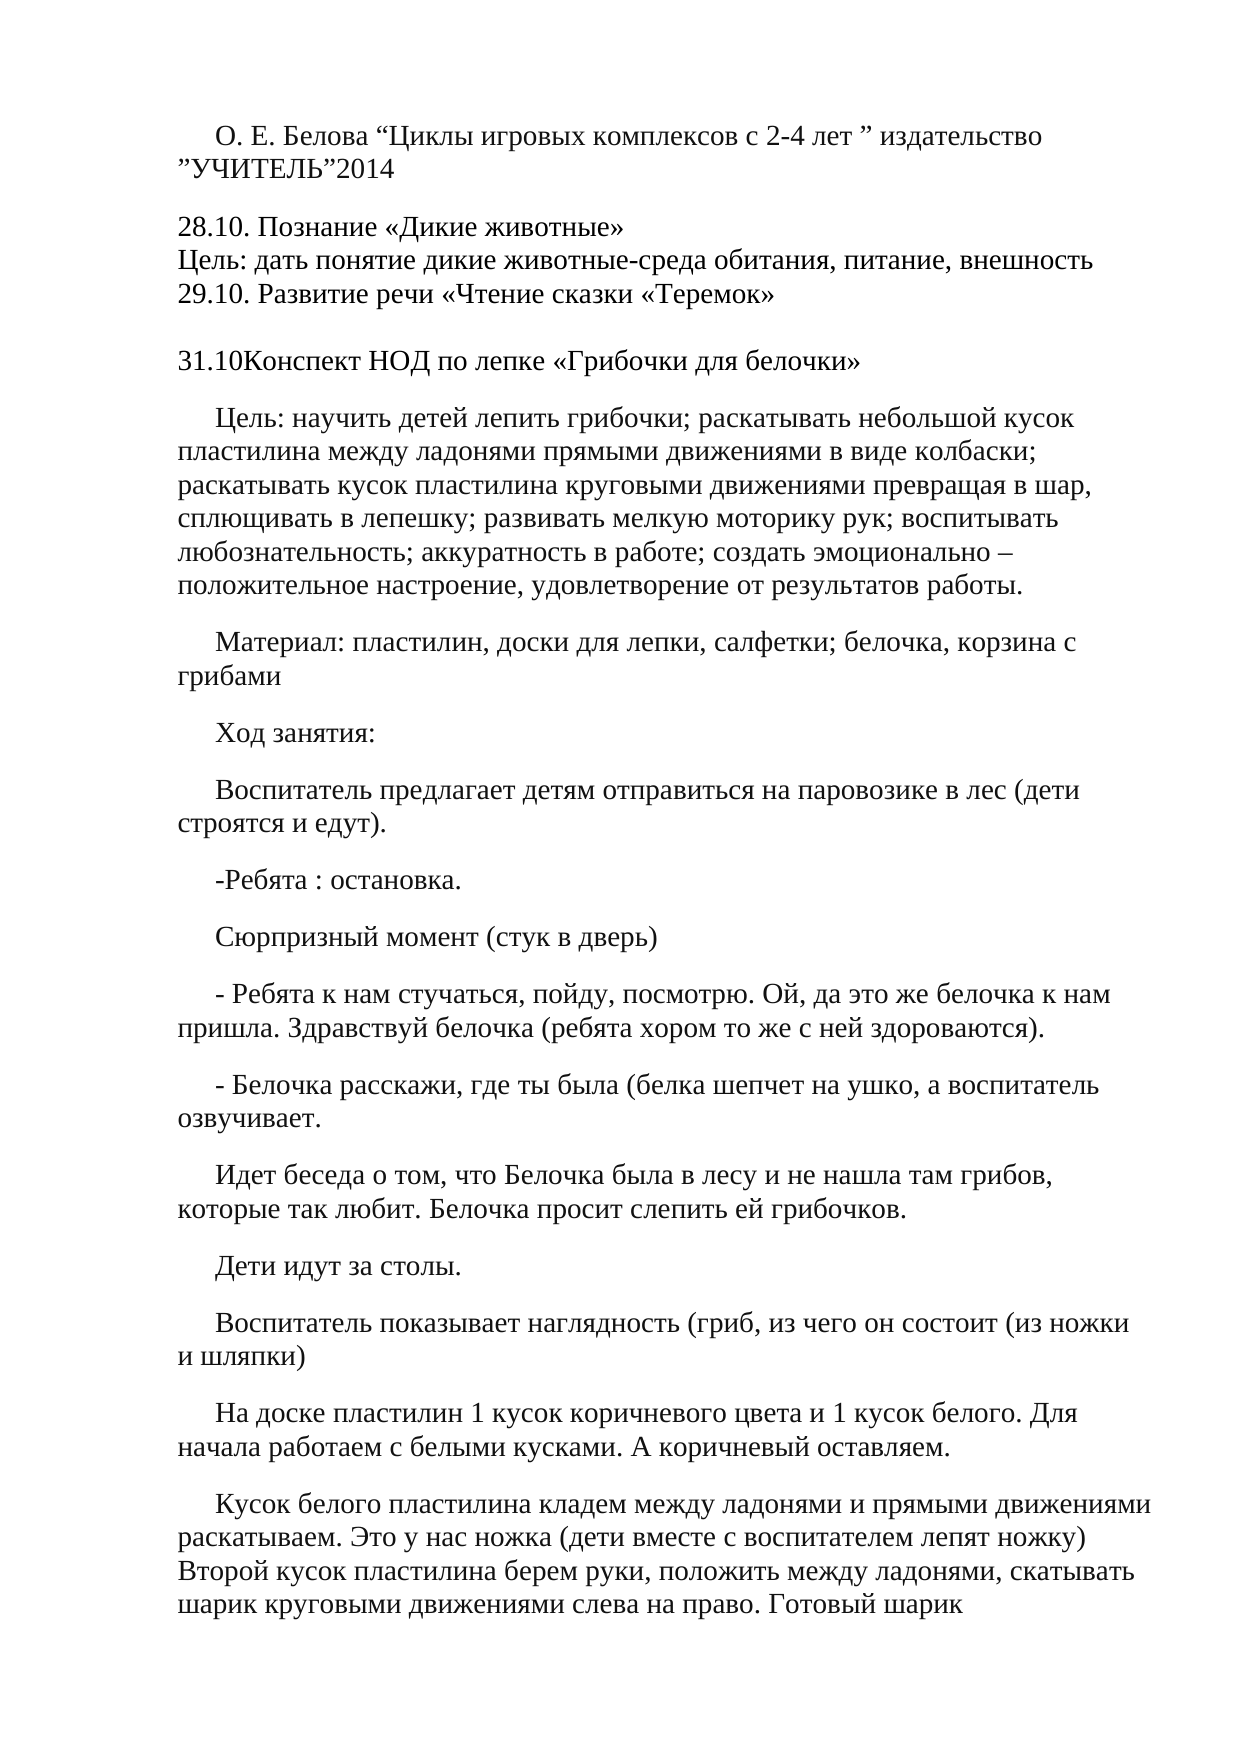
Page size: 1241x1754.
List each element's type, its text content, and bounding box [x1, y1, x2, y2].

text - Белочка расскажи, где ты была (белка шепчет на ушко, а воспитатель озвучивает. [177, 1067, 1152, 1134]
text Идет беседа о том, что Белочка была в лесу и не нашла там грибов, которые так любит. Белочка просит слепить ей грибочков. [177, 1157, 1152, 1224]
text Ход занятия: [177, 715, 1152, 748]
text На доске пластилин 1 кусок коричневого цвета и 1 кусок белого. Для начала работаем с белыми кусками. А коричневый оставляем. [177, 1396, 1152, 1463]
text Воспитатель показывает наглядность (гриб, из чего он состоит (из ножки и шляпки) [177, 1305, 1152, 1372]
text Дети идут за столы. [177, 1248, 1152, 1282]
text Воспитатель предлагает детям отправиться на паровозике в лес (дети строятся и едут). [177, 772, 1152, 839]
text Сюрпризный момент (стук в дверь) [177, 919, 1152, 953]
text 31.10Конспект НОД по лепке «Грибочки для белочки» [177, 343, 1152, 376]
text О. Е. Белова “Циклы игровых комплексов с 2-4 лет ” издательство ”УЧИТЕЛЬ”2014 [177, 118, 1152, 185]
text Цель: научить детей лепить грибочки; раскатывать небольшой кусок пластилина между ладонями прямыми движениями в виде колбаски; раскатывать кусок пластилина круговыми движениями превращая в шар, сплющивать в лепешку; развивать мелкую моторику рук; воспитывать любознательность; аккуратность в работе; создать эмоционально – положительное настроение, удовлетворение от результатов работы. [177, 400, 1152, 601]
text - Ребята к нам стучаться, пойду, посмотрю. Ой, да это же белочка к нам пришла. Здравствуй белочка (ребята хором то же с ней здороваются). [177, 976, 1152, 1043]
text Цель: дать понятие дикие животные-среда обитания, питание, внешность [177, 242, 1152, 276]
text 28.10. Познание «Дикие животные» [177, 209, 1152, 242]
text Материал: пластилин, доски для лепки, салфетки; белочка, корзина с грибами [177, 624, 1152, 692]
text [177, 1486, 1152, 1620]
text -Ребята : остановка. [177, 862, 1152, 896]
text 29.10. Развитие речи «Чтение сказки «Теремок» [177, 276, 1152, 309]
